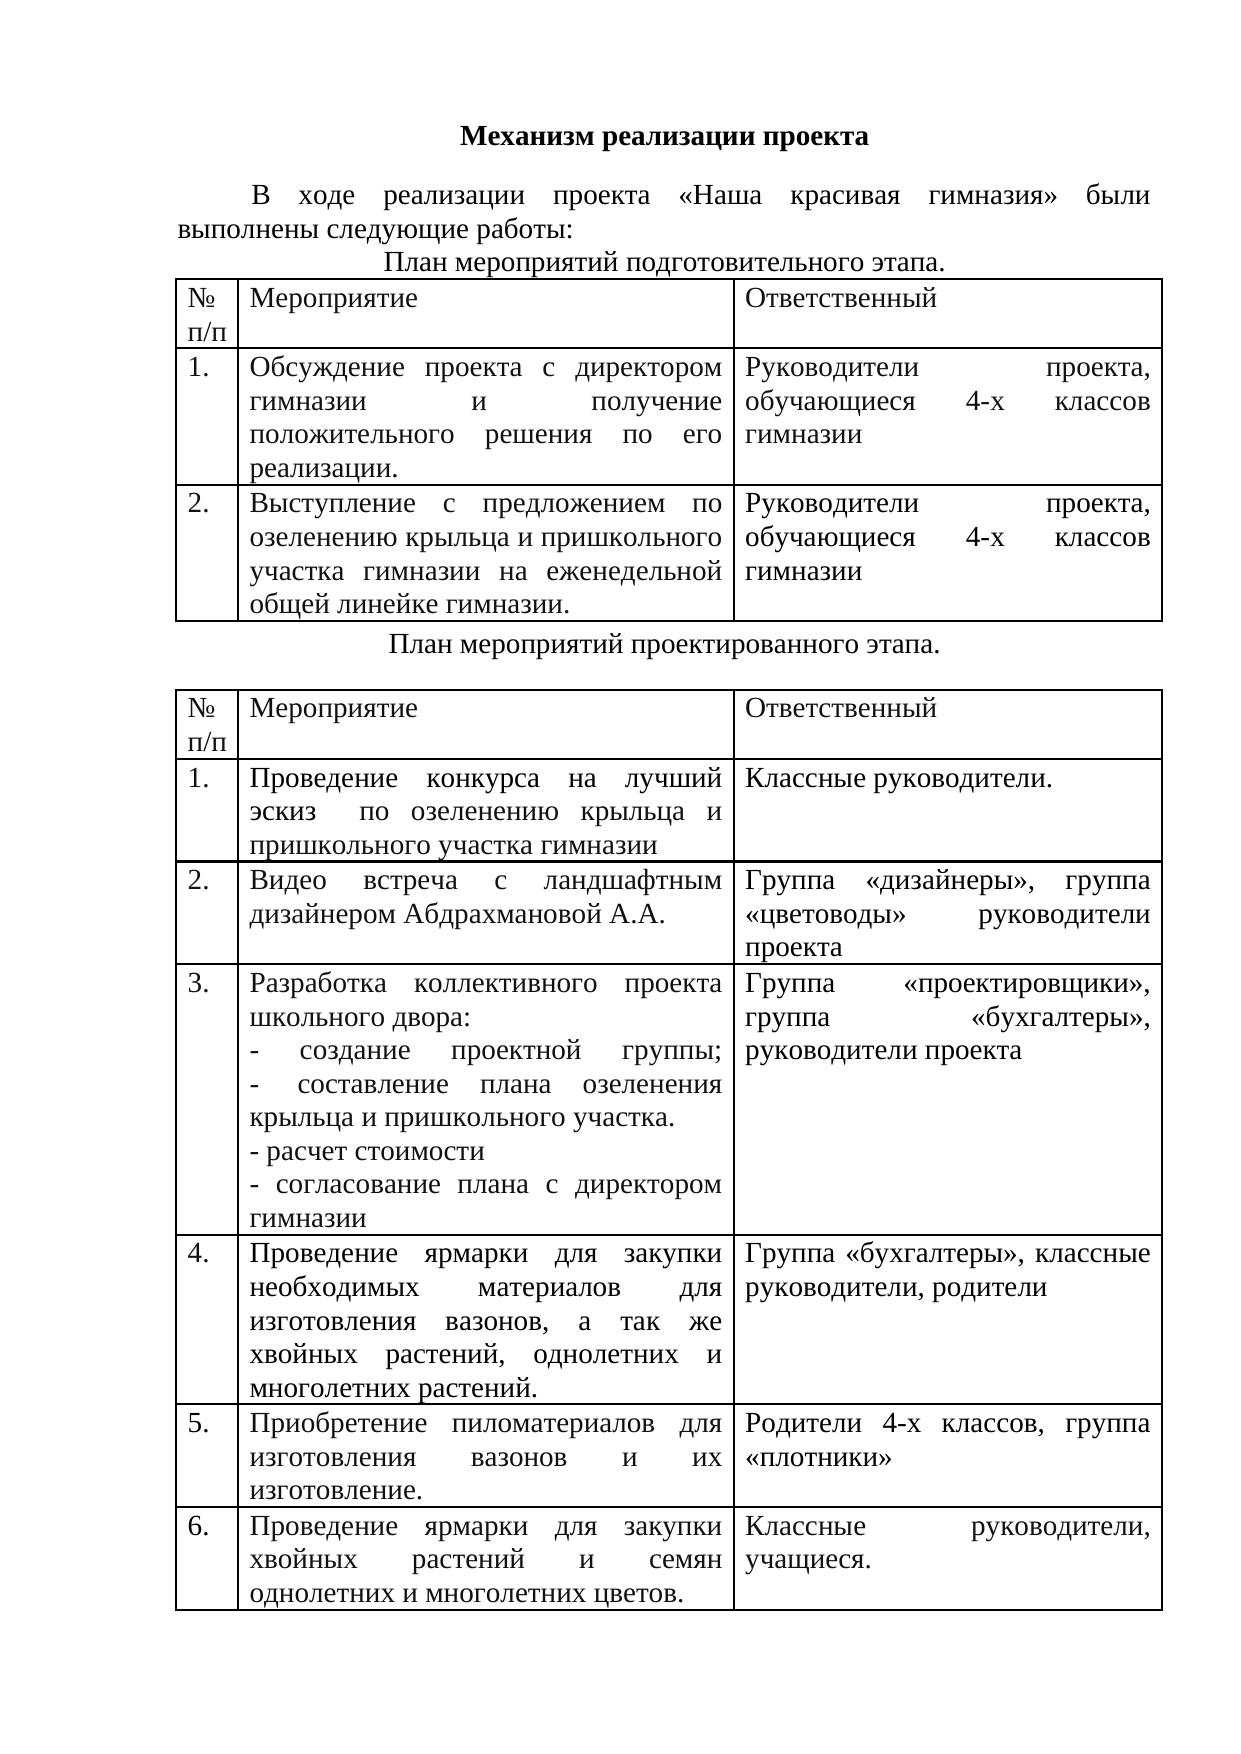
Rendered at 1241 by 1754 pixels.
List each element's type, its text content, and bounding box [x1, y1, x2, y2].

text План мероприятий проектированного этапа. [177, 622, 1152, 659]
table_cell Классные руководители, учащиеся. [735, 1508, 1161, 1609]
table_cell Приобретение пиломатериалов для изготовления вазонов и их изготовление. [239, 1405, 733, 1506]
table_cell Видео встреча с ландшафтным дизайнером Абдрахмановой А.А. [239, 863, 733, 963]
table_cell 2. [177, 863, 237, 963]
table_header Ответственный [735, 691, 1161, 758]
table_cell 4. [177, 1236, 237, 1403]
table_cell Проведение конкурса на лучший эскиз по озеленению крыльца и пришкольного участка гимназии [239, 760, 733, 860]
table_header № п/п [177, 691, 237, 758]
table_cell 2. [177, 486, 237, 620]
table_header № п/п [177, 280, 237, 347]
text Механизм реализации проекта [177, 118, 1152, 152]
table_cell Проведение ярмарки для закупки хвойных растений и семян однолетних и многолетних цветов. [239, 1508, 733, 1609]
table_cell 6. [177, 1508, 237, 1609]
table_cell Родители 4-х классов, группа «плотники» [735, 1405, 1161, 1506]
table_cell Разработка коллективного проекта школьного двора: - создание проектной группы; - составление плана озеленения крыльца и пришкольного участка. - расчет стоимости - согласование плана с директором гимназии [239, 965, 733, 1233]
table_cell Руководители проекта, обучающиеся 4-х классов гимназии [735, 486, 1161, 620]
table_cell Классные руководители. [735, 760, 1161, 860]
table_header Мероприятие [239, 280, 733, 347]
text План мероприятий подготовительного этапа. [177, 244, 1152, 278]
table_cell Выступление с предложением по озеленению крыльца и пришкольного участка гимназии на еженедельной общей линейке гимназии. [239, 486, 733, 620]
table_cell Группа «дизайнеры», группа «цветоводы» руководители проекта [735, 863, 1161, 963]
table_cell Группа «проектировщики», группа «бухгалтеры», руководители проекта [735, 965, 1161, 1233]
table_cell Руководители проекта, обучающиеся 4-х классов гимназии [735, 349, 1161, 483]
table_cell Группа «бухгалтеры», классные руководители, родители [735, 1236, 1161, 1403]
table_cell 3. [177, 965, 237, 1233]
table_header Ответственный [735, 280, 1161, 347]
table_cell 5. [177, 1405, 237, 1506]
text В ходе реализации проекта «Наша красивая гимназия» были выполнены следующие работы: [177, 177, 1152, 244]
table_cell Обсуждение проекта с директором гимназии и получение положительного решения по его реализации. [239, 349, 733, 483]
table_cell 1. [177, 760, 237, 860]
table_header Мероприятие [239, 691, 733, 758]
table_cell Проведение ярмарки для закупки необходимых материалов для изготовления вазонов, а так же хвойных растений, однолетних и многолетних растений. [239, 1236, 733, 1403]
table_cell 1. [177, 349, 237, 483]
